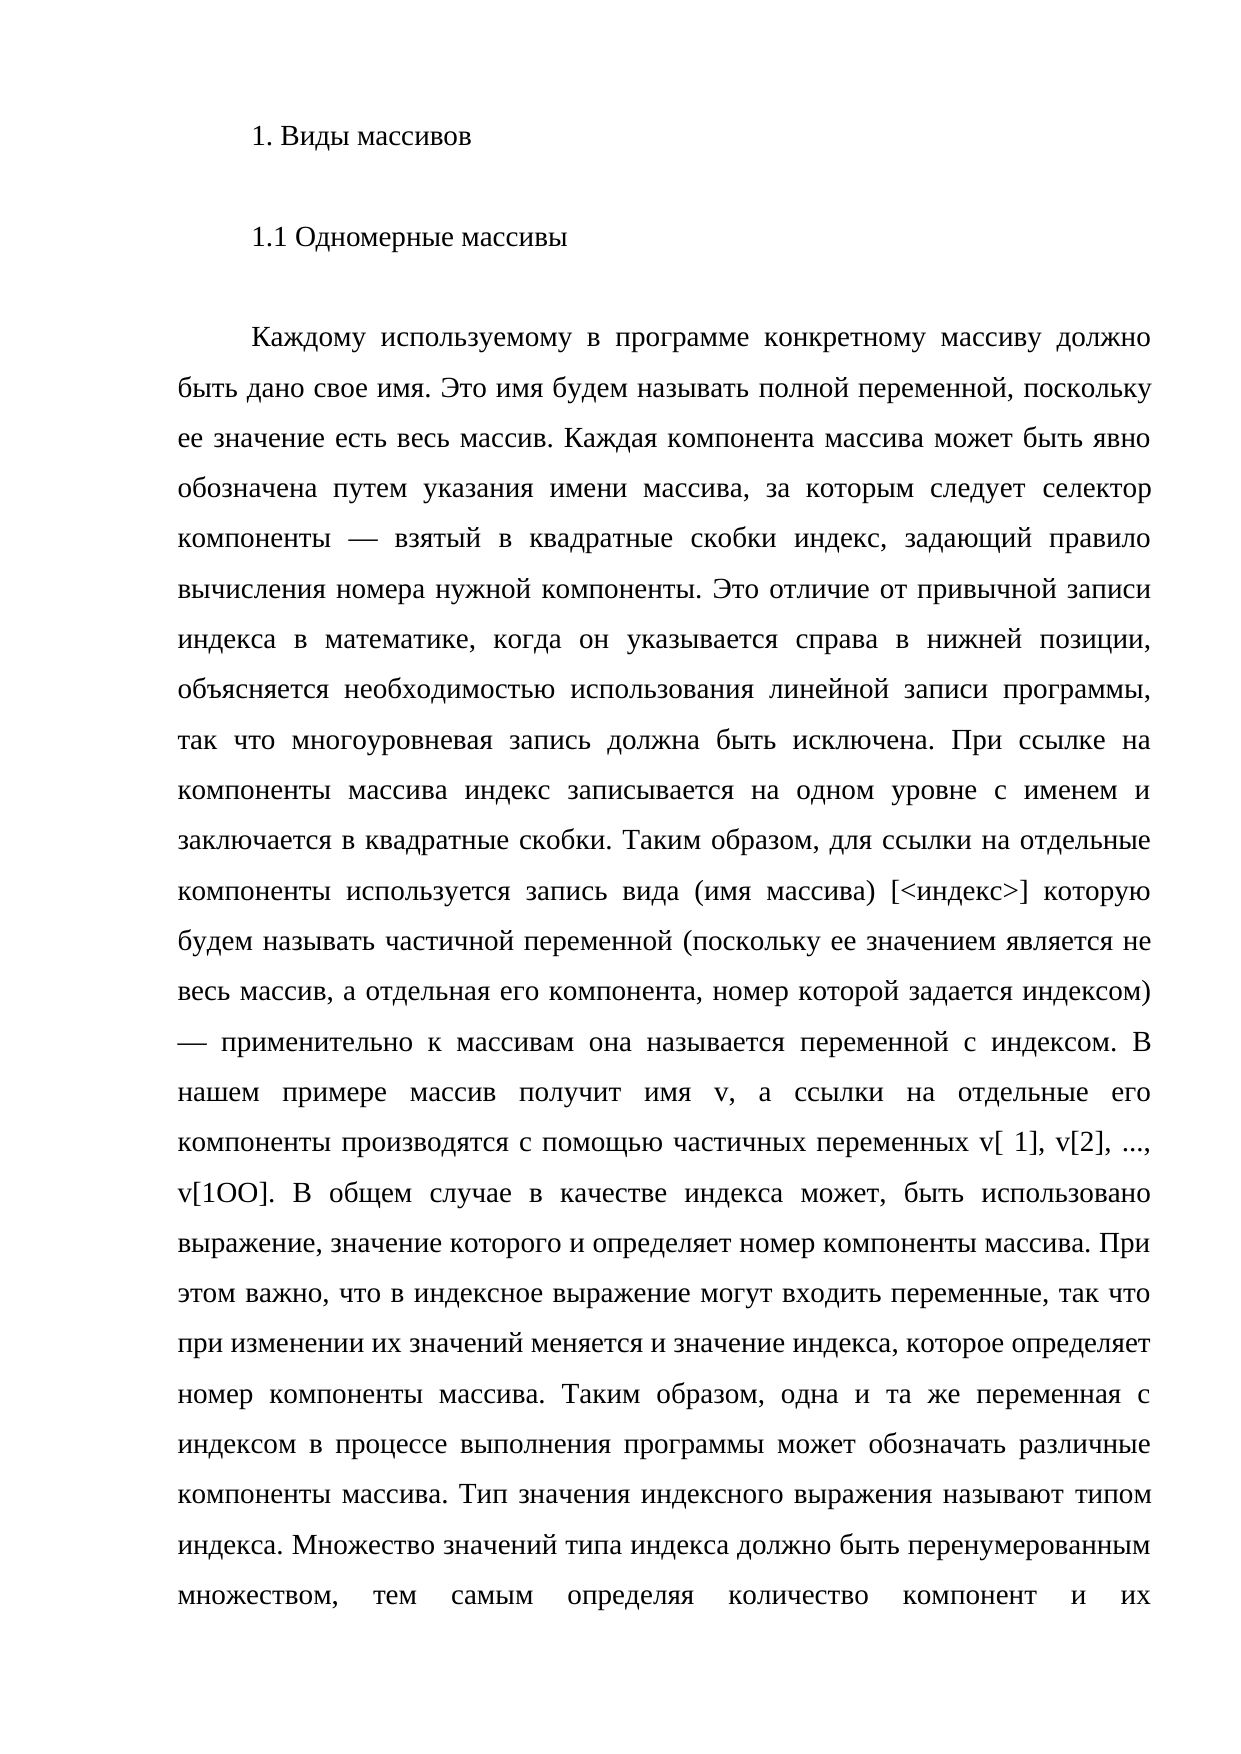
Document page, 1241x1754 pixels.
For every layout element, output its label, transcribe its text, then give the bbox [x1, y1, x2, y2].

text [177, 319, 1152, 1611]
subtitle 1.1 Одномерные массивы [177, 219, 1152, 252]
subtitle 1. Виды массивов [177, 118, 1152, 152]
